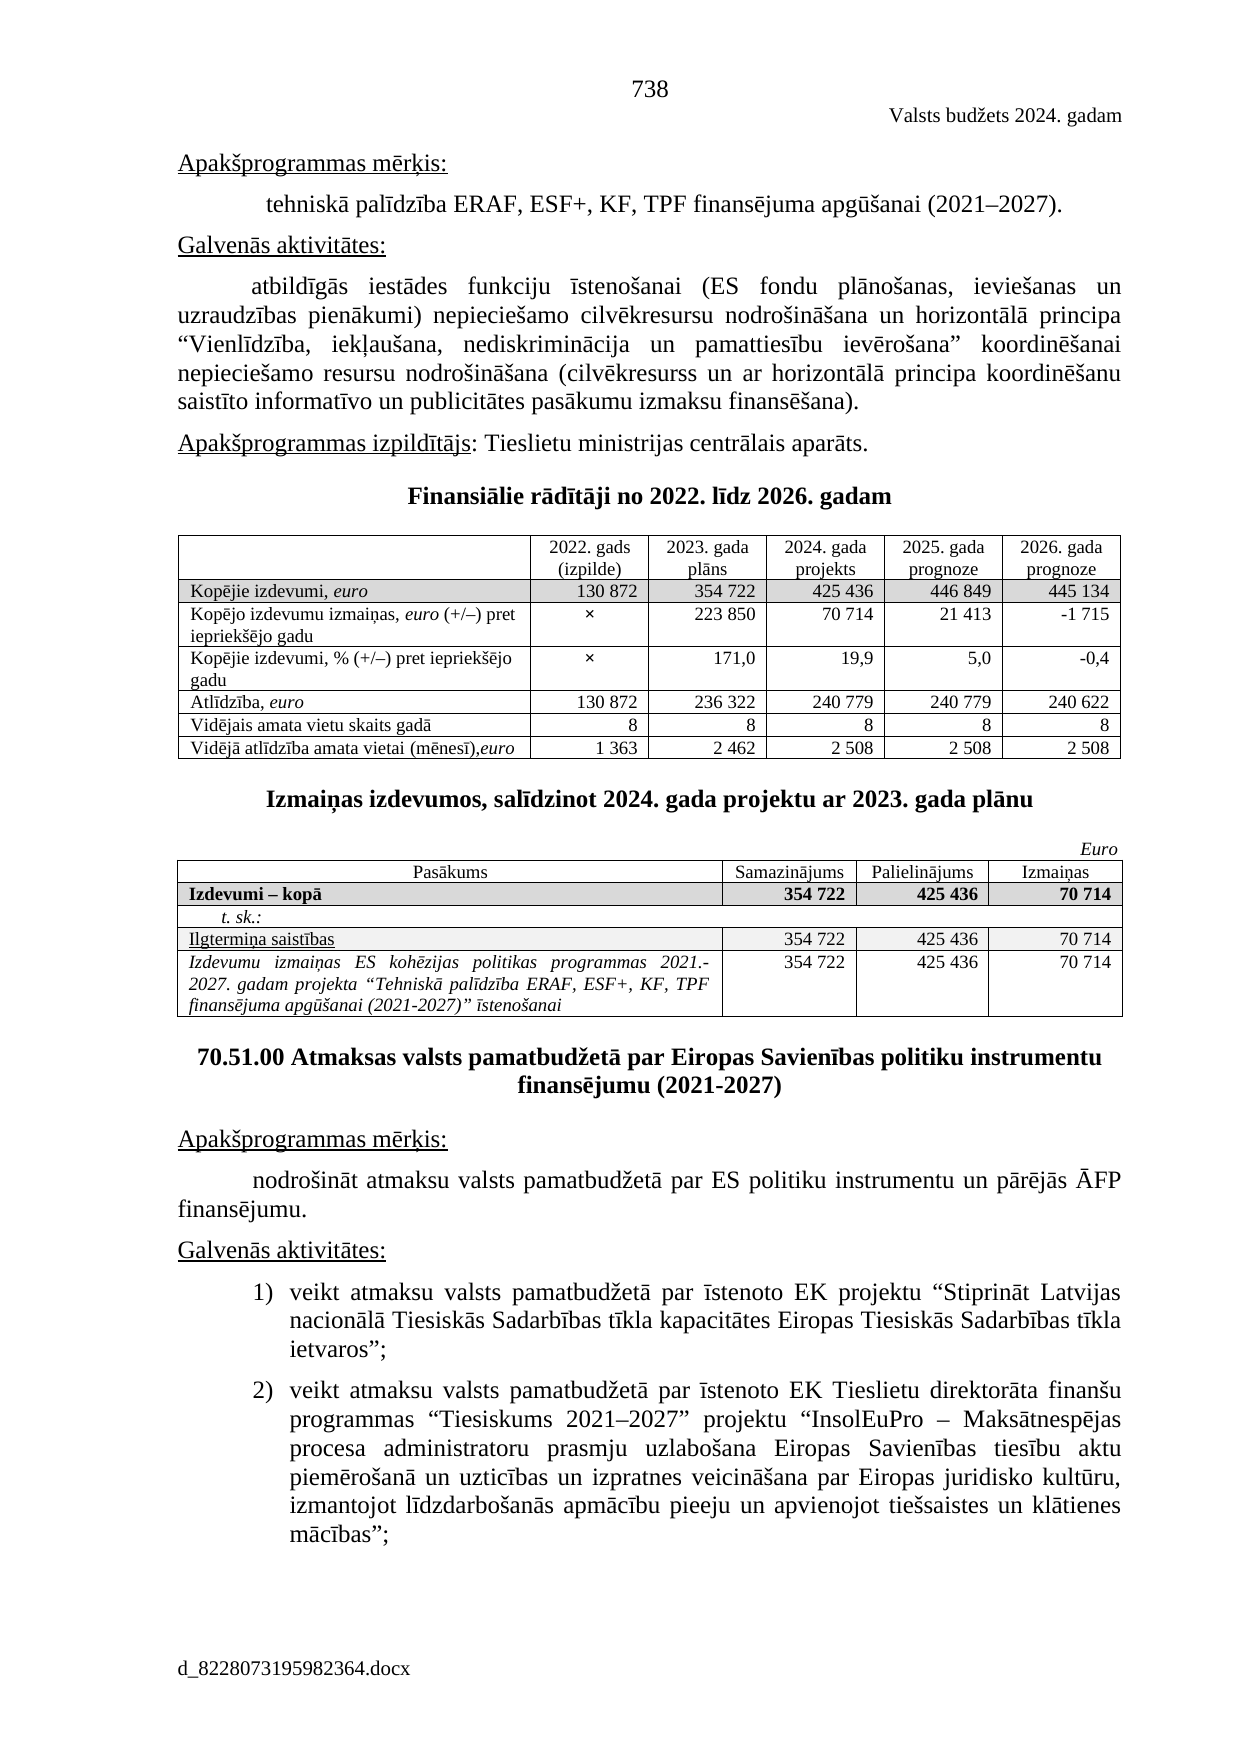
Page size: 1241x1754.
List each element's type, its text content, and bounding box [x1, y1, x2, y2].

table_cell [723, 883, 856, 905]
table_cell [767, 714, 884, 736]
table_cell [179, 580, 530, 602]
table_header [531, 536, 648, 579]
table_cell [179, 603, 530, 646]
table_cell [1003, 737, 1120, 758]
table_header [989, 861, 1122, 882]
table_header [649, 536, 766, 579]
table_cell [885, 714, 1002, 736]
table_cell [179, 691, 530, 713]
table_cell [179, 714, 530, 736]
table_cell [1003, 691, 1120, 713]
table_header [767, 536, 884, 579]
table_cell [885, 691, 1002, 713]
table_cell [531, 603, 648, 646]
text Izmaiņas izdevumos, salīdzinot 2024. gada projektu ar 2023. gada plānu [177, 784, 1122, 813]
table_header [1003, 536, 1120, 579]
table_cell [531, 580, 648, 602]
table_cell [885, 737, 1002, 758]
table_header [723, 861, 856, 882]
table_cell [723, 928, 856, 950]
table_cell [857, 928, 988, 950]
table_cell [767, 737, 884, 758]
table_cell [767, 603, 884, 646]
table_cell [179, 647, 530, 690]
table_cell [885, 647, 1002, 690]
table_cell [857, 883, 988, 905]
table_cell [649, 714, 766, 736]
text Apakšprogrammas mērķis: [177, 1124, 1122, 1153]
text atbildīgās iestādes funkciju īstenošanai (ES fondu plānošanas, ieviešanas un uzraudzības pienākumi) nepieciešamo cilvēkresursu nodrošināšana un horizontālā principa “Vienlīdzība, iekļaušana, nediskriminācija un pamattiesību ievērošana” koordinēšanai nepieciešamo resursu nodrošināšana (cilvēkresurss un ar horizontālā principa koordinēšanu saistīto informatīvo un publicitātes pasākumu izmaksu finansēšana). [177, 271, 1122, 415]
list veikt atmaksu valsts pamatbudžetā par īstenoto EK Tieslietu direktorāta finanšu programmas “Tiesiskums 2021–2027” projektu “InsolEuPro – Maksātnespējas procesa administratoru prasmju uzlabošana Eiropas Savienības tiesību aktu piemērošanā un uzticības un izpratnes veicināšana par Eiropas juridisko kultūru, izmantojot līdzdarbošanās apmācību pieeju un apvienojot tiešsaistes un klātienes mācības”; [252, 1375, 1122, 1548]
text 70.51.00 Atmaksas valsts pamatbudžetā par Eiropas Savienības politiku instrumentu finansējumu (2021-2027) [177, 1042, 1122, 1099]
text Apakšprogrammas mērķis: [177, 148, 1122, 176]
text Apakšprogrammas izpildītājs: Tieslietu ministrijas centrālais aparāts. [177, 428, 1122, 456]
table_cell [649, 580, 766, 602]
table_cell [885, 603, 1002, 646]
text Finansiālie rādītāji no 2022. līdz 2026. gadam [177, 481, 1122, 510]
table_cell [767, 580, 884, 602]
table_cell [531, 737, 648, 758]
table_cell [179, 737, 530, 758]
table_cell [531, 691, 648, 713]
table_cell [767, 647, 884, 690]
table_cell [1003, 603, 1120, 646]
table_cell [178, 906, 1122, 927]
text Galvenās aktivitātes: [177, 1235, 1122, 1264]
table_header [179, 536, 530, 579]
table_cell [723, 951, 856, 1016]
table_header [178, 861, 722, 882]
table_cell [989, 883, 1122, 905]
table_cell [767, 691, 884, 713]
text Galvenās aktivitātes: [177, 230, 1122, 259]
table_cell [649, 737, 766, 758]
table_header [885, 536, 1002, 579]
text tehniskā palīdzība ERAF, ESF+, KF, TPF finansējuma apgūšanai (2021–2027). [266, 189, 1122, 218]
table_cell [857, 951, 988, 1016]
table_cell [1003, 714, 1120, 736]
list veikt atmaksu valsts pamatbudžetā par īstenoto EK projektu “Stiprināt Latvijas nacionālā Tiesiskās Sadarbības tīkla kapacitātes Eiropas Tiesiskās Sadarbības tīkla ietvaros”; [252, 1277, 1122, 1363]
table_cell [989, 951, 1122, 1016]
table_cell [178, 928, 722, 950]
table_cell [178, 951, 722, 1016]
text nodrošināt atmaksu valsts pamatbudžetā par ES politiku instrumentu un pārējās ĀFP finansējumu. [177, 1165, 1122, 1223]
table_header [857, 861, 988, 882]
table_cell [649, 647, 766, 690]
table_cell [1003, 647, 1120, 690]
text Euro [1002, 838, 1122, 859]
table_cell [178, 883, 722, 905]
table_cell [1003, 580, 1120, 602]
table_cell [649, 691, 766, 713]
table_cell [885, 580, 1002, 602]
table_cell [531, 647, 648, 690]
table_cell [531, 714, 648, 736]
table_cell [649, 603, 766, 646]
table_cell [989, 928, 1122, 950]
